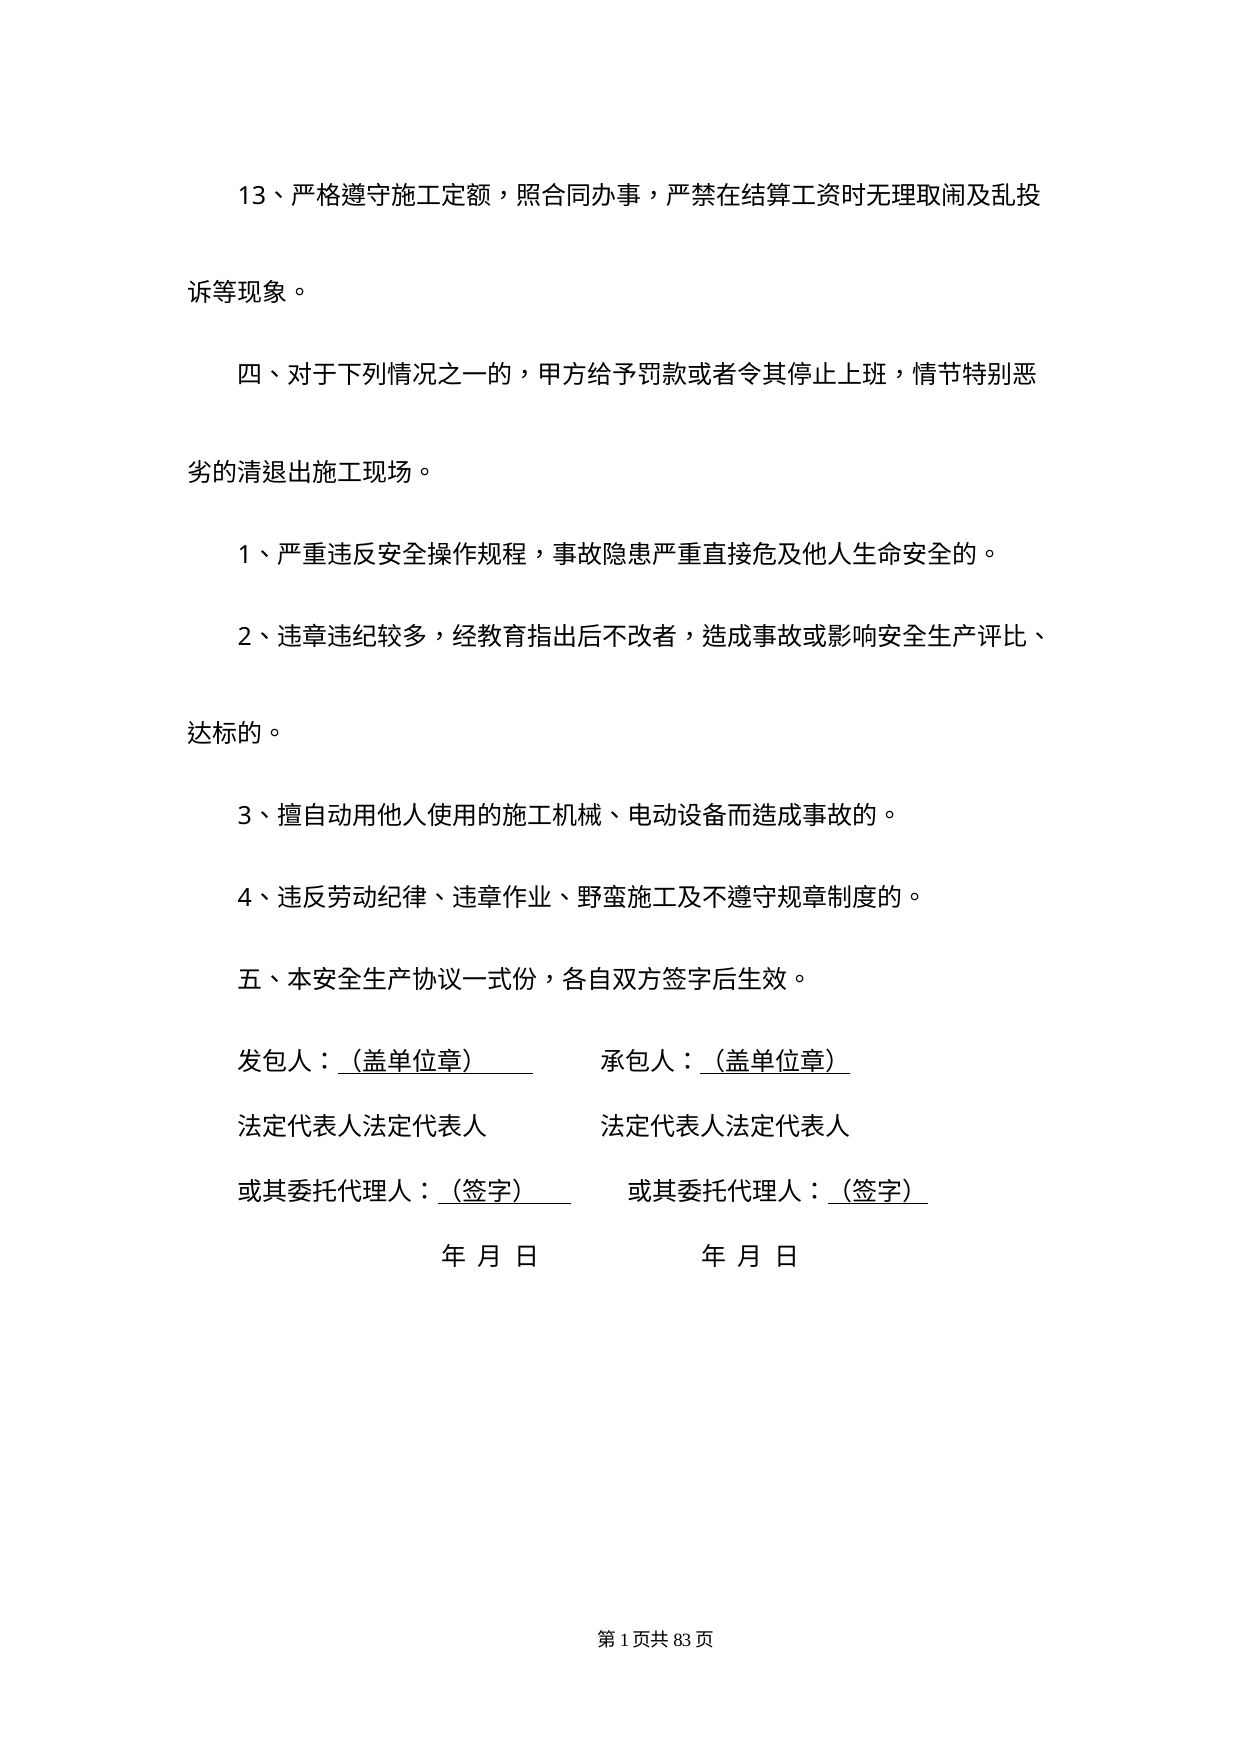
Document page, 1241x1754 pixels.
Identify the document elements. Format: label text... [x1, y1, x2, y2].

text 2、违章违纪较多，经教育指出后不改者，造成事故或影响安全生产评比、达标的。 [187, 603, 1053, 765]
text 法定代表人法定代表人 法定代表人法定代表人 [187, 1093, 1053, 1158]
text 或其委托代理人：（签字） 或其委托代理人：（签字） [187, 1158, 1053, 1223]
text 发包人：（盖单位章） 承包人：（盖单位章） [187, 1028, 1053, 1093]
text 4、违反劳动纪律、违章作业、野蛮施工及不遵守规章制度的。 [187, 864, 1053, 929]
text 年 月 日 年 月 日 [187, 1223, 1053, 1288]
text 1、严重违反安全操作规程，事故隐患严重直接危及他人生命安全的。 [187, 521, 1053, 586]
text 13、严格遵守施工定额，照合同办事，严禁在结算工资时无理取闹及乱投诉等现象。 [187, 162, 1053, 324]
text 五、本安全生产协议一式份，各自双方签字后生效。 [187, 946, 1053, 1011]
text 四、对于下列情况之一的，甲方给予罚款或者令其停止上班，情节特别恶劣的清退出施工现场。 [187, 341, 1053, 504]
text 3、擅自动用他人使用的施工机械、电动设备而造成事故的。 [187, 782, 1053, 847]
